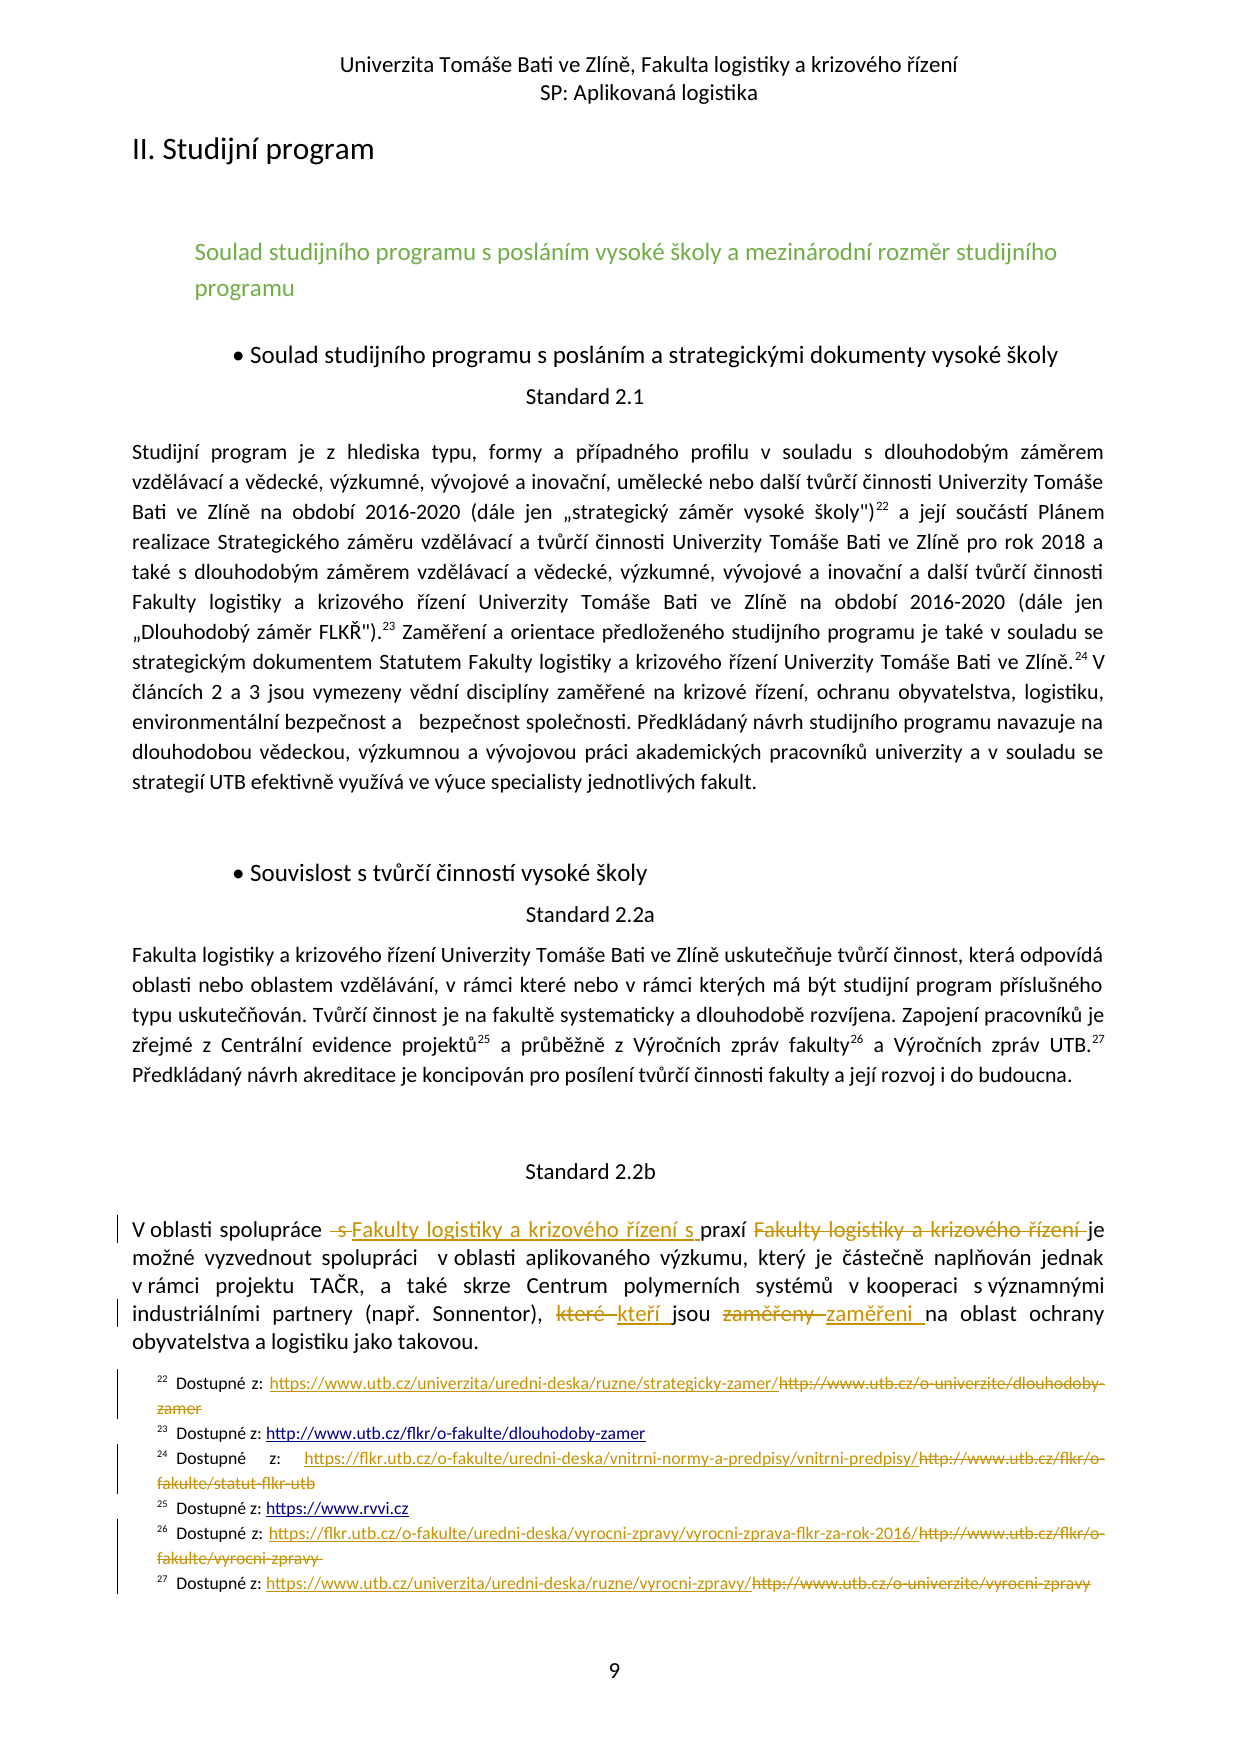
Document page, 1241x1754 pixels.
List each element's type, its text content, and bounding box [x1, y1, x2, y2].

text Soulad studijního programu s posláním vysoké školy a mezinárodní rozměr studijního programu [194, 232, 1105, 304]
text Standard 2.2b [232, 1155, 1105, 1185]
text V oblasti spolupráce praxí je možné vyzvednout spolupráci v oblasti aplikovaného výzkumu, který je částečně naplňován jednak v rámci projektu TAČR, a také skrze Centrum polymerních systémů v kooperaci s významnými industriálními partnery (např. Sonnentor), jsou na oblast ochrany obyvatelstva a logistiku jako takovou. [132, 1215, 1105, 1355]
text Fakulta logistiky a krizového řízení Univerzity Tomáše Bati ve Zlíně uskutečňuje tvůrčí činnost, která odpovídá oblasti nebo oblastem vzdělávání, v rámci které nebo v rámci kterých má být studijní program příslušného typu uskutečňován. Tvůrčí činnost je na fakultě systematicky a dlouhodobě rozvíjena. Zapojení pracovníků je zřejmé z Centrální evidence projektů a průběžně z Výročních zpráv fakulty a Výročních zpráv UTB. Předkládaný návrh akreditace je koncipován pro posílení tvůrčí činnosti fakulty a její rozvoj i do budoucna. [132, 939, 1105, 1089]
text II. Studijní program [132, 135, 1105, 165]
text • Soulad studijního programu s posláním a strategickými dokumenty vysoké školy [232, 340, 1105, 370]
text Standard 2.2a [526, 898, 1105, 928]
text • Souvislost s tvůrčí činností vysoké školy [232, 858, 1105, 888]
text Studijní program je z hlediska typu, formy a případného profilu v souladu s dlouhodobým záměrem vzdělávací a vědecké, výzkumné, vývojové a inovační, umělecké nebo další tvůrčí činnosti Univerzity Tomáše Bati ve Zlíně na období 2016-2020 (dále jen „strategický záměr vysoké školy") a její součástí Plánem realizace Strategického záměru vzdělávací a tvůrčí činnosti Univerzity Tomáše Bati ve Zlíně pro rok 2018 a také s dlouhodobým záměrem vzdělávací a vědecké, výzkumné, vývojové a inovační a další tvůrčí činnosti Fakulty logistiky a krizového řízení Univerzity Tomáše Bati ve Zlíně na období 2016-2020 (dále jen „Dlouhodobý záměr FLKŘ"). Zaměření a orientace předloženého studijního programu je také v souladu se strategickým dokumentem Statutem Fakulty logistiky a krizového řízení Univerzity Tomáše Bati ve Zlíně. V článcích 2 a 3 jsou vymezeny vědní disciplíny zaměřené na krizové řízení, ochranu obyvatelstva, logistiku, environmentální bezpečnost a bezpečnost společnosti. Předkládaný návrh studijního programu navazuje na dlouhodobou vědeckou, výzkumnou a vývojovou práci akademických pracovníků univerzity a v souladu se strategií UTB efektivně využívá ve výuce specialisty jednotlivých fakult. [132, 435, 1105, 795]
text Standard 2.1 [526, 380, 1105, 410]
